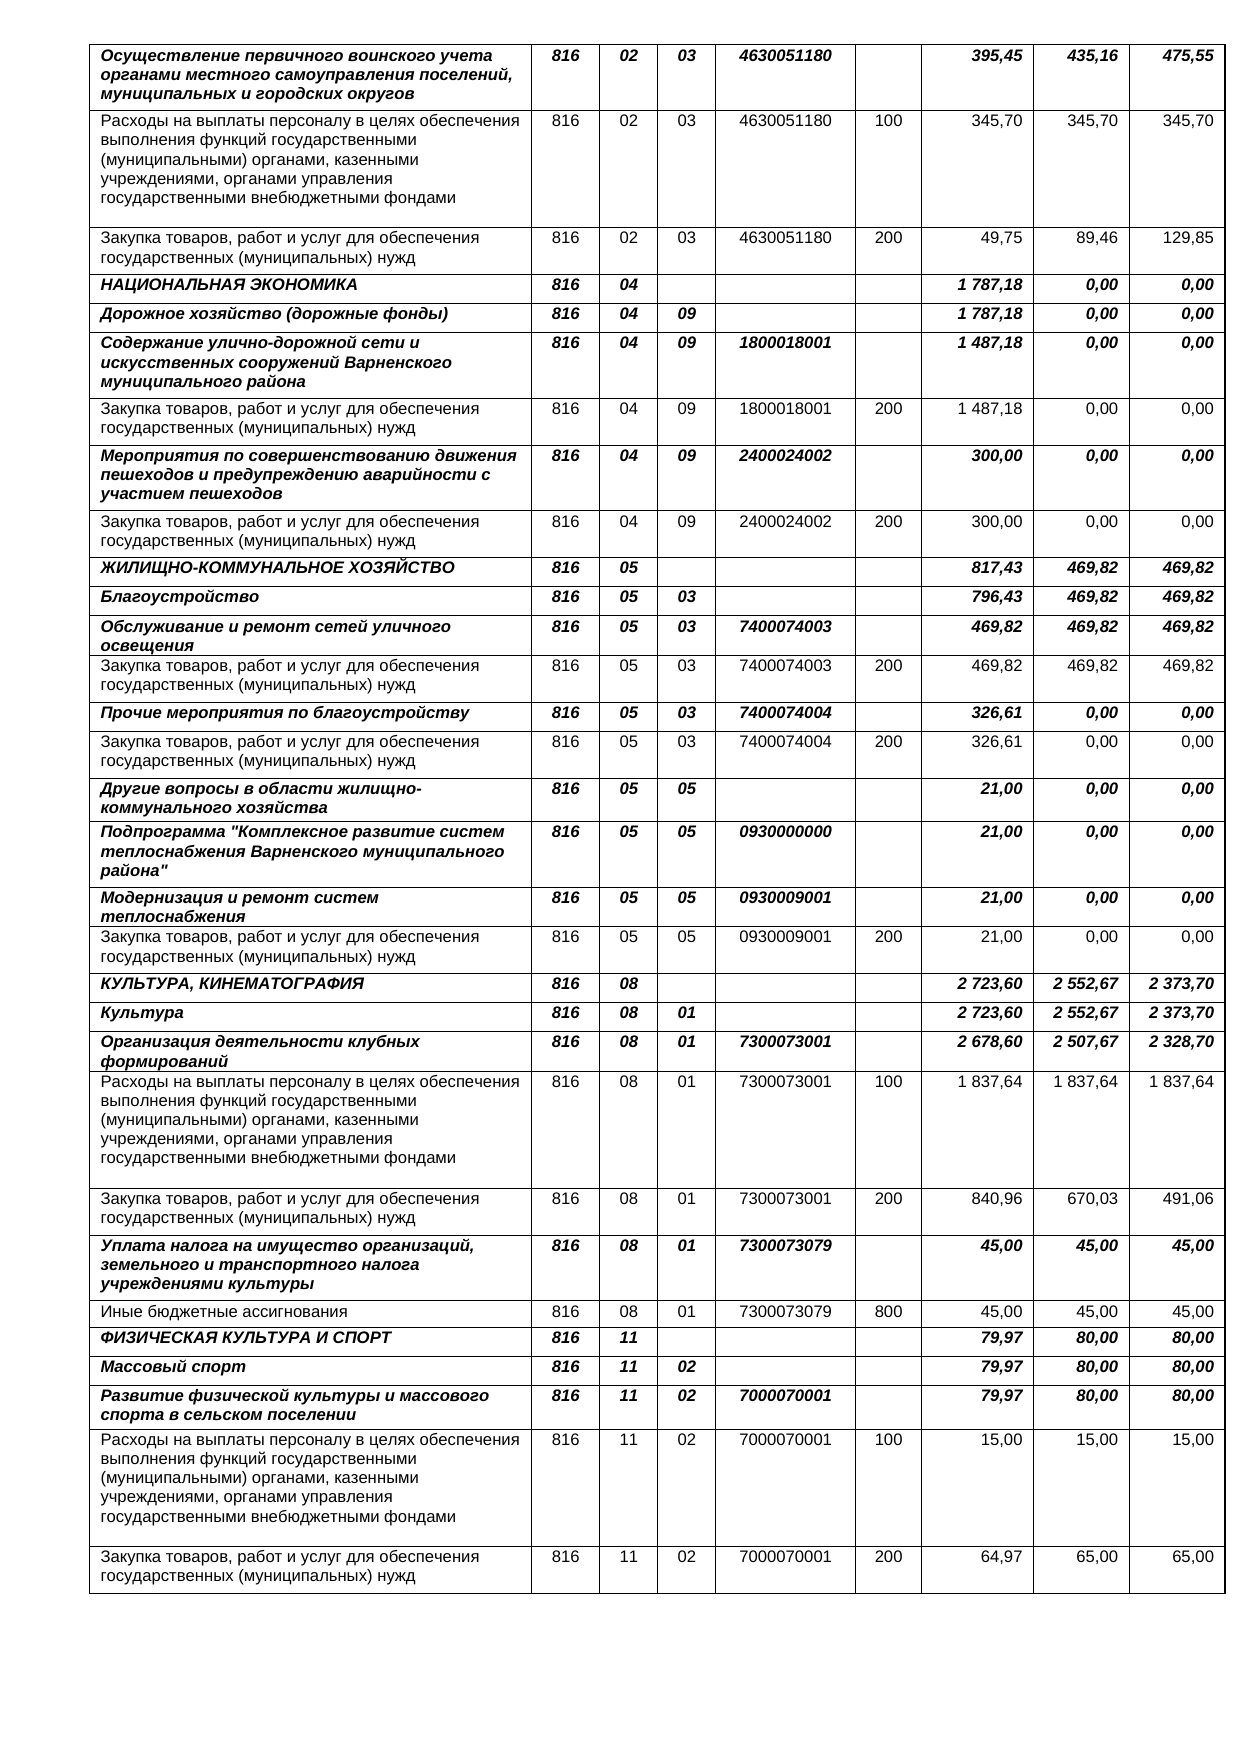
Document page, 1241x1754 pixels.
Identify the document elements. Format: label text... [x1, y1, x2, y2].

table_cell 45,00 [922, 1236, 1033, 1300]
table_cell 0,00 [1130, 888, 1224, 926]
table_cell 469,82 [1130, 587, 1224, 615]
table_cell 08 [600, 1072, 657, 1188]
table_cell 0,00 [1130, 703, 1224, 731]
table_cell [716, 558, 855, 586]
table_cell 800 [856, 1301, 921, 1327]
table_cell Обслуживание и ремонт сетей уличного освещения [90, 616, 531, 655]
table_cell 7300073001 [716, 1032, 855, 1071]
table_cell 469,82 [922, 616, 1033, 655]
table_cell 0,00 [1034, 511, 1129, 557]
table_cell [716, 587, 855, 615]
table_cell 469,82 [1034, 656, 1129, 702]
table_cell [856, 888, 921, 926]
table_cell 2 373,70 [1130, 1003, 1224, 1031]
table_cell 345,70 [1130, 111, 1224, 227]
table_cell 469,82 [1130, 656, 1224, 702]
table_cell 840,96 [922, 1189, 1033, 1235]
table_cell 1 837,64 [922, 1072, 1033, 1188]
table_cell 08 [600, 1189, 657, 1235]
table_cell [856, 333, 921, 398]
table_cell 345,70 [922, 111, 1033, 227]
table_cell НАЦИОНАЛЬНАЯ ЭКОНОМИКА [90, 275, 531, 303]
table_cell 80,00 [1034, 1357, 1129, 1385]
table_cell 1 787,18 [922, 304, 1033, 332]
table_cell 11 [600, 1357, 657, 1385]
table_cell 816 [532, 511, 599, 557]
table_cell 816 [532, 656, 599, 702]
table_cell Другие вопросы в области жилищно-коммунального хозяйства [90, 779, 531, 821]
table_cell Закупка товаров, работ и услуг для обеспечения государственных (муниципальных) нужд [90, 656, 531, 702]
table_cell 03 [658, 616, 715, 655]
table_cell 01 [658, 1301, 715, 1327]
table_cell 200 [856, 511, 921, 557]
table_cell [716, 1003, 855, 1031]
table_cell 02 [600, 228, 657, 274]
table_cell КУЛЬТУРА, КИНЕМАТОГРАФИЯ [90, 974, 531, 1002]
table_cell 04 [600, 275, 657, 303]
table_cell 04 [600, 446, 657, 510]
table_cell 0930009001 [716, 888, 855, 926]
table_cell 0,00 [1130, 927, 1224, 973]
table_cell 816 [532, 1003, 599, 1031]
table_cell 816 [532, 304, 599, 332]
table_cell 02 [600, 111, 657, 227]
table_cell 491,06 [1130, 1189, 1224, 1235]
table_cell 45,00 [1130, 1236, 1224, 1300]
table_cell 03 [658, 587, 715, 615]
table_cell 200 [856, 228, 921, 274]
table_cell Закупка товаров, работ и услуг для обеспечения государственных (муниципальных) нужд [90, 511, 531, 557]
table_cell 0930009001 [716, 927, 855, 973]
table_cell 21,00 [922, 888, 1033, 926]
table_cell 816 [532, 703, 599, 731]
table_cell [856, 1003, 921, 1031]
table_cell 05 [658, 927, 715, 973]
table_cell [856, 304, 921, 332]
table_cell 08 [600, 974, 657, 1002]
table_cell 7300073001 [716, 1072, 855, 1188]
table_cell 0,00 [1130, 333, 1224, 398]
table_cell 816 [532, 927, 599, 973]
table_cell 816 [532, 333, 599, 398]
table_cell 7300073079 [716, 1236, 855, 1300]
table_cell 100 [856, 1072, 921, 1188]
table_cell 200 [856, 1547, 921, 1593]
table_cell 1 487,18 [922, 399, 1033, 445]
table_cell [856, 45, 921, 110]
table_cell 2 723,60 [922, 974, 1033, 1002]
table_cell 200 [856, 399, 921, 445]
table_cell 816 [532, 1189, 599, 1235]
table_cell [856, 616, 921, 655]
table_cell 01 [658, 1189, 715, 1235]
table_cell [856, 587, 921, 615]
table_cell 816 [532, 446, 599, 510]
table_cell 09 [658, 333, 715, 398]
table_cell [856, 779, 921, 821]
table_cell 670,03 [1034, 1189, 1129, 1235]
table_cell [856, 558, 921, 586]
table_cell 0,00 [1034, 275, 1129, 303]
table_cell 05 [600, 616, 657, 655]
table_cell [716, 974, 855, 1002]
table_cell 0930000000 [716, 822, 855, 887]
table_cell 326,61 [922, 703, 1033, 731]
table_cell 03 [658, 228, 715, 274]
table_cell Закупка товаров, работ и услуг для обеспечения государственных (муниципальных) нужд [90, 228, 531, 274]
table_cell 45,00 [1034, 1236, 1129, 1300]
table_cell 0,00 [1034, 779, 1129, 821]
table_cell [856, 703, 921, 731]
table_cell [856, 446, 921, 510]
table_cell 05 [600, 587, 657, 615]
table_cell 05 [600, 779, 657, 821]
table_cell 03 [658, 111, 715, 227]
table_cell 05 [600, 822, 657, 887]
table_cell 15,00 [1130, 1430, 1224, 1546]
table_cell 816 [532, 616, 599, 655]
table_cell 475,55 [1130, 45, 1224, 110]
table_cell 79,97 [922, 1386, 1033, 1429]
table_cell [856, 822, 921, 887]
table_cell Прочие мероприятия по благоустройству [90, 703, 531, 731]
table_cell 816 [532, 888, 599, 926]
table_cell 816 [532, 1301, 599, 1327]
table_cell 65,00 [1130, 1547, 1224, 1593]
table_cell Закупка товаров, работ и услуг для обеспечения государственных (муниципальных) нужд [90, 399, 531, 445]
table_cell 7300073079 [716, 1301, 855, 1327]
table_cell 49,75 [922, 228, 1033, 274]
table_cell 200 [856, 656, 921, 702]
table_cell 03 [658, 703, 715, 731]
table_cell Закупка товаров, работ и услуг для обеспечения государственных (муниципальных) нужд [90, 1189, 531, 1235]
table_cell [716, 779, 855, 821]
table_cell 08 [600, 1236, 657, 1300]
table_cell 89,46 [1034, 228, 1129, 274]
table_cell 15,00 [922, 1430, 1033, 1546]
table_cell 0,00 [1034, 822, 1129, 887]
table_cell 796,43 [922, 587, 1033, 615]
table_cell 1 787,18 [922, 275, 1033, 303]
table_cell 09 [658, 446, 715, 510]
table_cell 80,00 [1034, 1386, 1129, 1429]
table_cell 45,00 [922, 1301, 1033, 1327]
table_cell 1 487,18 [922, 333, 1033, 398]
table_cell 345,70 [1034, 111, 1129, 227]
table_cell 816 [532, 111, 599, 227]
table_cell 469,82 [1034, 558, 1129, 586]
table_cell 09 [658, 304, 715, 332]
table_cell 816 [532, 1236, 599, 1300]
table_cell 05 [600, 656, 657, 702]
table_cell Организация деятельности клубных формирований [90, 1032, 531, 1071]
table_cell 01 [658, 1003, 715, 1031]
table_cell 64,97 [922, 1547, 1033, 1593]
table_cell 4630051180 [716, 111, 855, 227]
table_cell 2 678,60 [922, 1032, 1033, 1071]
table_cell 2 552,67 [1034, 974, 1129, 1002]
table_cell 816 [532, 1357, 599, 1385]
table_cell 469,82 [1130, 616, 1224, 655]
table_cell 02 [658, 1547, 715, 1593]
table_cell 0,00 [1034, 732, 1129, 777]
table_cell 15,00 [1034, 1430, 1129, 1546]
table_cell 2400024002 [716, 511, 855, 557]
table_cell 04 [600, 399, 657, 445]
table_cell 09 [658, 399, 715, 445]
table_cell [716, 1357, 855, 1385]
table_cell 435,16 [1034, 45, 1129, 110]
table_cell 05 [600, 732, 657, 777]
table_cell 816 [532, 974, 599, 1002]
table_cell 816 [532, 45, 599, 110]
table_cell 02 [658, 1357, 715, 1385]
table_cell Закупка товаров, работ и услуг для обеспечения государственных (муниципальных) нужд [90, 927, 531, 973]
table_cell 0,00 [1034, 446, 1129, 510]
table_cell 326,61 [922, 732, 1033, 777]
table_cell 01 [658, 1236, 715, 1300]
table_cell Уплата налога на имущество организаций, земельного и транспортного налога учреждениями культуры [90, 1236, 531, 1300]
table_cell 05 [658, 822, 715, 887]
table_cell 80,00 [1130, 1328, 1224, 1356]
table_cell 2 552,67 [1034, 1003, 1129, 1031]
table_cell 08 [600, 1301, 657, 1327]
table_cell 300,00 [922, 511, 1033, 557]
table_cell 200 [856, 732, 921, 777]
table_cell 0,00 [1130, 732, 1224, 777]
table_cell 7400074004 [716, 732, 855, 777]
table_cell 21,00 [922, 822, 1033, 887]
table_cell 04 [600, 511, 657, 557]
table_cell Развитие физической культуры и массового спорта в сельском поселении [90, 1386, 531, 1429]
table_cell 08 [600, 1003, 657, 1031]
table_cell 03 [658, 732, 715, 777]
table_cell 21,00 [922, 927, 1033, 973]
table_cell 0,00 [1034, 927, 1129, 973]
table_cell [856, 1328, 921, 1356]
table_cell 2 723,60 [922, 1003, 1033, 1031]
table_cell 4630051180 [716, 45, 855, 110]
table_cell 79,97 [922, 1357, 1033, 1385]
table_cell 02 [658, 1430, 715, 1546]
table_cell 0,00 [1130, 399, 1224, 445]
table_cell 816 [532, 822, 599, 887]
table_cell 200 [856, 1189, 921, 1235]
table_cell 816 [532, 558, 599, 586]
table_cell 80,00 [1130, 1357, 1224, 1385]
table_cell 816 [532, 1386, 599, 1429]
table_cell 395,45 [922, 45, 1033, 110]
table_cell 0,00 [1130, 304, 1224, 332]
table_cell 816 [532, 399, 599, 445]
table_cell [716, 1328, 855, 1356]
table_cell 816 [532, 1328, 599, 1356]
table_cell 03 [658, 45, 715, 110]
table_cell 7400074003 [716, 616, 855, 655]
table_cell Мероприятия по совершенствованию движения пешеходов и предупреждению аварийности с участием пешеходов [90, 446, 531, 510]
table_cell 0,00 [1130, 779, 1224, 821]
table_cell 0,00 [1034, 333, 1129, 398]
table_cell 03 [658, 656, 715, 702]
table_cell Иные бюджетные ассигнования [90, 1301, 531, 1327]
table_cell 816 [532, 1072, 599, 1188]
table_cell 11 [600, 1430, 657, 1546]
table_cell 0,00 [1130, 275, 1224, 303]
table_cell 45,00 [1130, 1301, 1224, 1327]
table_cell [716, 275, 855, 303]
table_cell [716, 304, 855, 332]
table_cell 100 [856, 1430, 921, 1546]
table_cell 05 [600, 558, 657, 586]
table_cell 100 [856, 111, 921, 227]
table_cell 2 373,70 [1130, 974, 1224, 1002]
table_cell 11 [600, 1547, 657, 1593]
table_cell 05 [600, 703, 657, 731]
table_cell 05 [658, 779, 715, 821]
table_cell 2400024002 [716, 446, 855, 510]
table_cell 816 [532, 587, 599, 615]
table_cell 816 [532, 1547, 599, 1593]
table_cell Закупка товаров, работ и услуг для обеспечения государственных (муниципальных) нужд [90, 732, 531, 777]
table_cell Благоустройство [90, 587, 531, 615]
table_cell Массовый спорт [90, 1357, 531, 1385]
table_cell 0,00 [1034, 304, 1129, 332]
table_cell 11 [600, 1386, 657, 1429]
table_cell 05 [600, 927, 657, 973]
table_cell 300,00 [922, 446, 1033, 510]
table_cell 1 837,64 [1034, 1072, 1129, 1188]
table_cell 0,00 [1034, 399, 1129, 445]
table_cell 816 [532, 228, 599, 274]
table_cell ФИЗИЧЕСКАЯ КУЛЬТУРА И СПОРТ [90, 1328, 531, 1356]
table_cell 80,00 [1034, 1328, 1129, 1356]
table_cell 469,82 [1034, 587, 1129, 615]
table_cell 200 [856, 927, 921, 973]
table_cell 7400074004 [716, 703, 855, 731]
table_cell 816 [532, 732, 599, 777]
table_cell 0,00 [1130, 822, 1224, 887]
table_cell Модернизация и ремонт систем теплоснабжения [90, 888, 531, 926]
table_cell Осуществление первичного воинского учета органами местного самоуправления поселений, муниципальных и городских округов [90, 45, 531, 110]
table_cell 01 [658, 1072, 715, 1188]
table_cell 816 [532, 1032, 599, 1071]
table_cell 05 [658, 888, 715, 926]
table_cell 79,97 [922, 1328, 1033, 1356]
table_cell 4630051180 [716, 228, 855, 274]
table_cell [856, 1032, 921, 1071]
table_cell 469,82 [922, 656, 1033, 702]
table_cell 7000070001 [716, 1386, 855, 1429]
table_cell 11 [600, 1328, 657, 1356]
table_cell [856, 1386, 921, 1429]
table_cell [658, 974, 715, 1002]
table_cell 21,00 [922, 779, 1033, 821]
table_cell 7000070001 [716, 1430, 855, 1546]
table_cell 816 [532, 275, 599, 303]
table_cell 02 [658, 1386, 715, 1429]
table_cell 2 328,70 [1130, 1032, 1224, 1071]
table_cell 01 [658, 1032, 715, 1071]
table_cell 469,82 [1034, 616, 1129, 655]
table_cell [856, 275, 921, 303]
table_cell 02 [600, 45, 657, 110]
table_cell 1 837,64 [1130, 1072, 1224, 1188]
table_cell 2 507,67 [1034, 1032, 1129, 1071]
table_cell 816 [532, 779, 599, 821]
table_cell ЖИЛИЩНО-КОММУНАЛЬНОЕ ХОЗЯЙСТВО [90, 558, 531, 586]
table_cell Закупка товаров, работ и услуг для обеспечения государственных (муниципальных) нужд [90, 1547, 531, 1593]
table_cell [658, 1328, 715, 1356]
table_cell Подпрограмма "Комплексное развитие систем теплоснабжения Варненского муниципального района" [90, 822, 531, 887]
table_cell 7400074003 [716, 656, 855, 702]
table_cell 04 [600, 333, 657, 398]
table_cell 0,00 [1130, 446, 1224, 510]
table_cell 1800018001 [716, 399, 855, 445]
table_cell 0,00 [1130, 511, 1224, 557]
table_cell 1800018001 [716, 333, 855, 398]
table_cell [658, 558, 715, 586]
table_cell 0,00 [1034, 703, 1129, 731]
table_cell 817,43 [922, 558, 1033, 586]
table_cell 816 [532, 1430, 599, 1546]
table_cell Дорожное хозяйство (дорожные фонды) [90, 304, 531, 332]
table_cell 05 [600, 888, 657, 926]
table_cell 7300073001 [716, 1189, 855, 1235]
table_cell 04 [600, 304, 657, 332]
table_cell 129,85 [1130, 228, 1224, 274]
table_cell 45,00 [1034, 1301, 1129, 1327]
table_cell 09 [658, 511, 715, 557]
table_cell [856, 1357, 921, 1385]
table_cell 08 [600, 1032, 657, 1071]
table_cell 0,00 [1034, 888, 1129, 926]
table_cell Содержание улично-дорожной сети и искусственных сооружений Варненского муниципального района [90, 333, 531, 398]
table_cell [658, 275, 715, 303]
table_cell [856, 1236, 921, 1300]
table_cell 65,00 [1034, 1547, 1129, 1593]
table_cell [856, 974, 921, 1002]
table_cell Культура [90, 1003, 531, 1031]
table_cell 469,82 [1130, 558, 1224, 586]
table_cell 7000070001 [716, 1547, 855, 1593]
table_cell 80,00 [1130, 1386, 1224, 1429]
